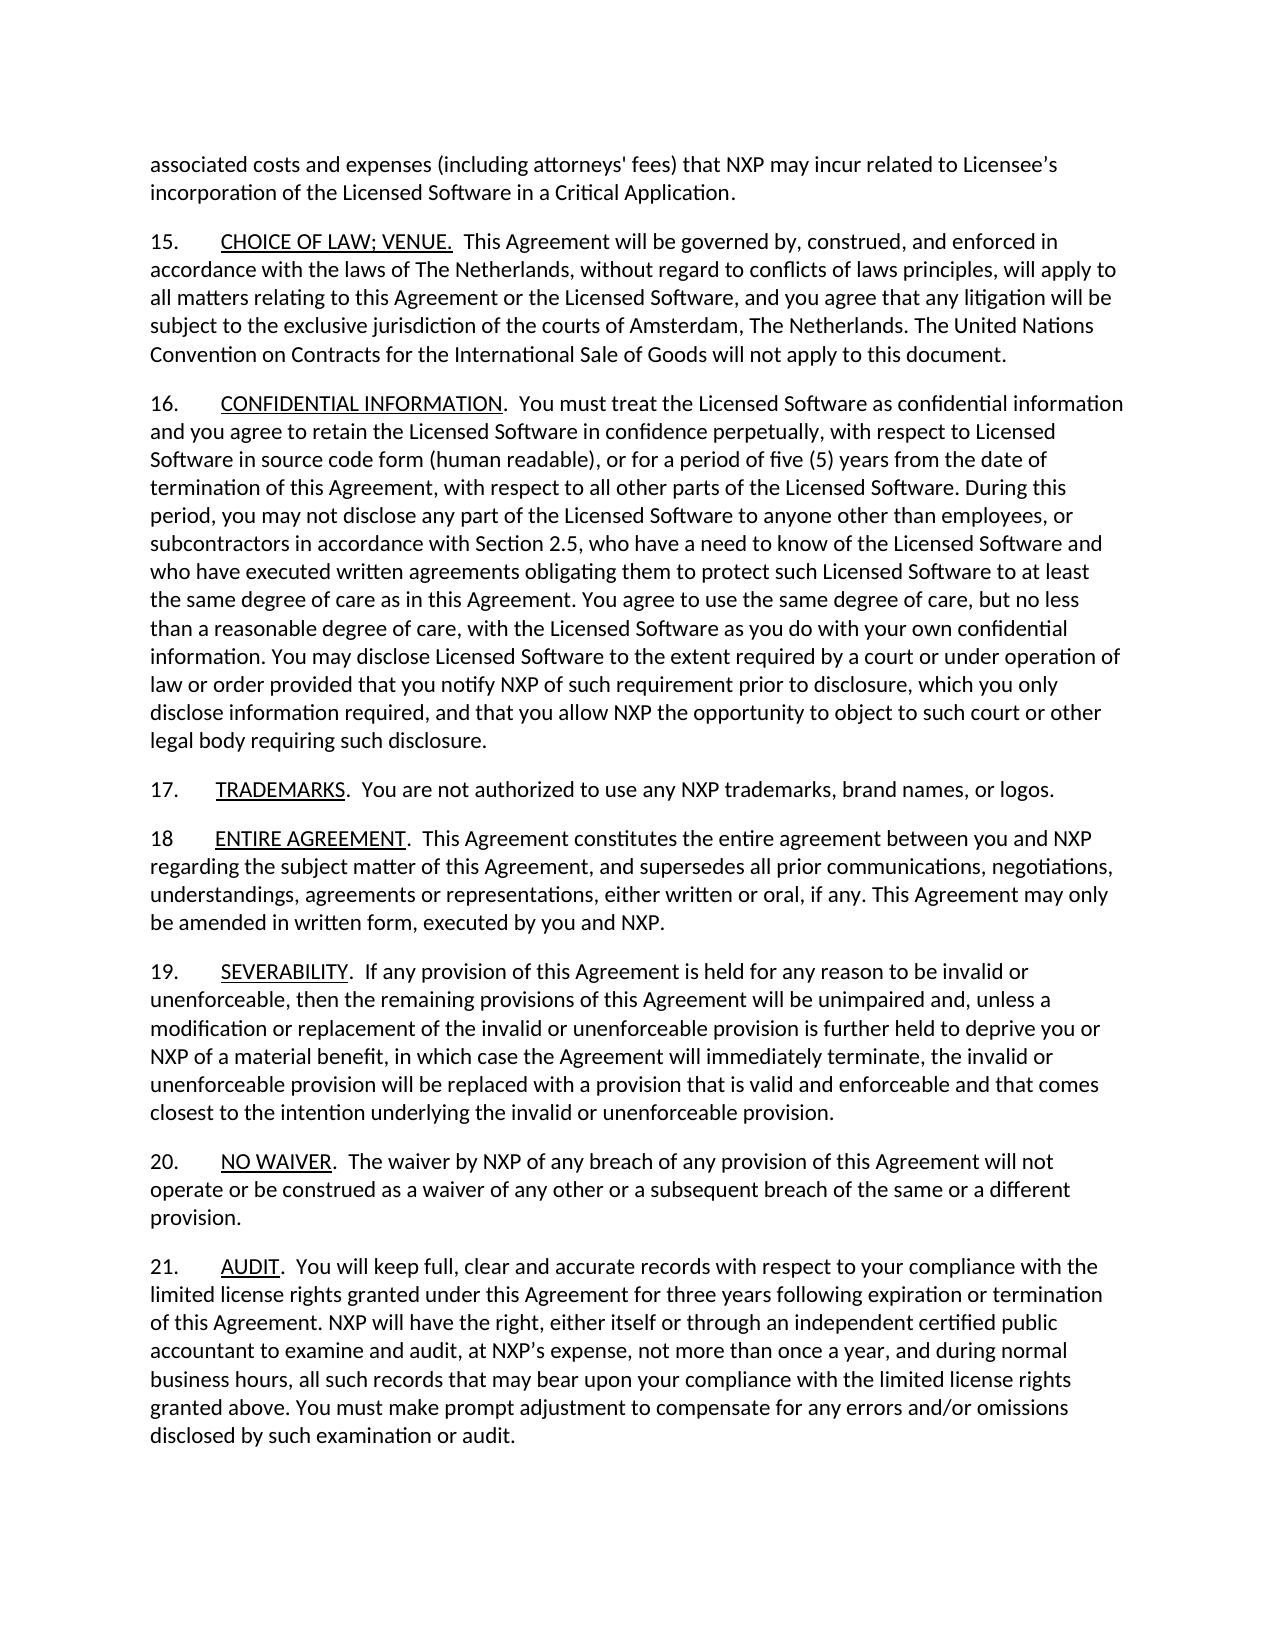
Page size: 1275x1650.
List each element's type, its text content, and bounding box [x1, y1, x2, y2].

text 19. SEVERABILITY. If any provision of this Agreement is held for any reason to be invalid or unenforceable, then the remaining provisions of this Agreement will be unimpaired and, unless a modification or replacement of the invalid or unenforceable provision is further held to deprive you or NXP of a material benefit, in which case the Agreement will immediately terminate, the invalid or unenforceable provision will be replaced with a provision that is valid and enforceable and that comes closest to the intention underlying the invalid or unenforceable provision. [150, 957, 1125, 1126]
text 21. AUDIT. You will keep full, clear and accurate records with respect to your compliance with the limited license rights granted under this Agreement for three years following expiration or termination of this Agreement. NXP will have the right, either itself or through an independent certified public accountant to examine and audit, at NXP’s expense, not more than once a year, and during normal business hours, all such records that may bear upon your compliance with the limited license rights granted above. You must make prompt adjustment to compensate for any errors and/or omissions disclosed by such examination or audit. [150, 1252, 1125, 1449]
text 16. CONFIDENTIAL INFORMATION. You must treat the Licensed Software as confidential information and you agree to retain the Licensed Software in confidence perpetually, with respect to Licensed Software in source code form (human readable), or for a period of five (5) years from the date of termination of this Agreement, with respect to all other parts of the Licensed Software. During this period, you may not disclose any part of the Licensed Software to anyone other than employees, or subcontractors in accordance with Section 2.5, who have a need to know of the Licensed Software and who have executed written agreements obligating them to protect such Licensed Software to at least the same degree of care as in this Agreement. You agree to use the same degree of care, but no less than a reasonable degree of care, with the Licensed Software as you do with your own confidential information. You may disclose Licensed Software to the extent required by a court or under operation of law or order provided that you notify NXP of such requirement prior to disclosure, which you only disclose information required, and that you allow NXP the opportunity to object to such court or other legal body requiring such disclosure. [150, 388, 1125, 754]
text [150, 150, 1125, 206]
text 15. CHOICE OF LAW; VENUE. This Agreement will be governed by, construed, and enforced in accordance with the laws of The Netherlands, without regard to conflicts of laws principles, will apply to all matters relating to this Agreement or the Licensed Software, and you agree that any litigation will be subject to the exclusive jurisdiction of the courts of Amsterdam, The Netherlands. The United Nations Convention on Contracts for the International Sale of Goods will not apply to this document. [150, 227, 1125, 368]
text 20. NO WAIVER. The waiver by NXP of any breach of any provision of this Agreement will not operate or be construed as a waiver of any other or a subsequent breach of the same or a different provision. [150, 1147, 1125, 1231]
text 18 ENTIRE AGREEMENT. This Agreement constitutes the entire agreement between you and NXP regarding the subject matter of this Agreement, and supersedes all prior communications, negotiations, understandings, agreements or representations, either written or oral, if any. This Agreement may only be amended in written form, executed by you and NXP. [150, 824, 1125, 936]
text 17. TRADEMARKS. You are not authorized to use any NXP trademarks, brand names, or logos. [150, 775, 1125, 803]
